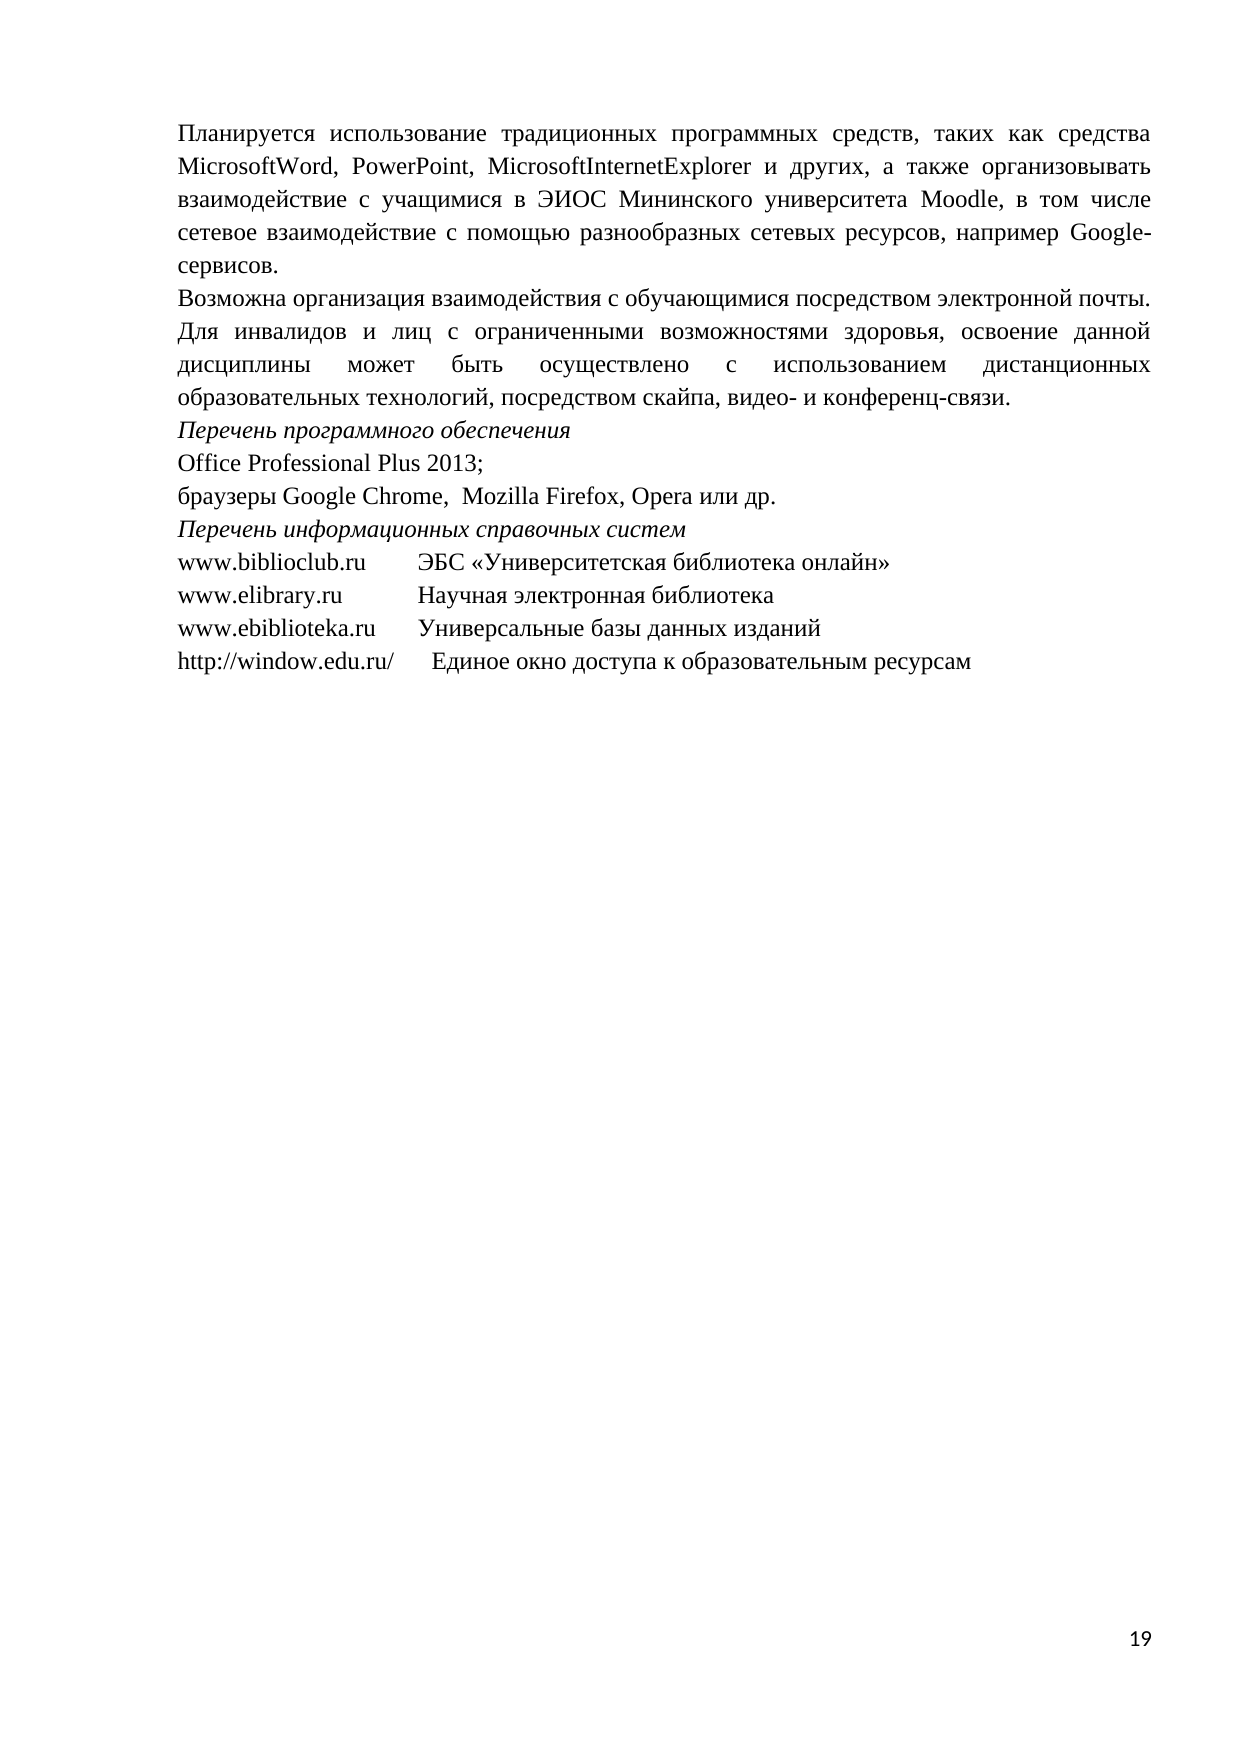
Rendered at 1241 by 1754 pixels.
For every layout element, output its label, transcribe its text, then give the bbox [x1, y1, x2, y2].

text Office Professional Plus 2013; [177, 448, 1152, 477]
text Возможна организация взаимодействия с обучающимися посредством электронной почты. Для инвалидов и лиц с ограниченными возможностями здоровья, освоение данной дисциплины может быть осуществлено с использованием дистанционных образовательных технологий, посредством скайпа, видео- и конференц-связи. [177, 283, 1152, 411]
text Перечень программного обеспечения [177, 415, 1152, 444]
text www.biblioclub.ru ЭБС «Университетская библиотека онлайн» [177, 547, 1152, 576]
text http://window.edu.ru/ Единое окно доступа к образовательным ресурсам [177, 646, 1152, 675]
text www.elibrary.ru Научная электронная библиотека [177, 580, 1152, 609]
text браузеры Google Chrome, Mozilla Firefox, Opera или др. [177, 481, 1152, 510]
text Планируется использование традиционных программных средств, таких как средства MicrosoftWord, PowerPoint, MicrosoftInternetExplorer и других, а также организовывать взаимодействие с учащимися в ЭИОС Мининского университета Moodle, в том числе сетевое взаимодействие с помощью разнообразных сетевых ресурсов, например Google-сервисов. [177, 118, 1152, 279]
text www.ebiblioteka.ru Универсальные базы данных изданий [177, 613, 1152, 642]
text Перечень информационных справочных систем [177, 514, 1152, 543]
